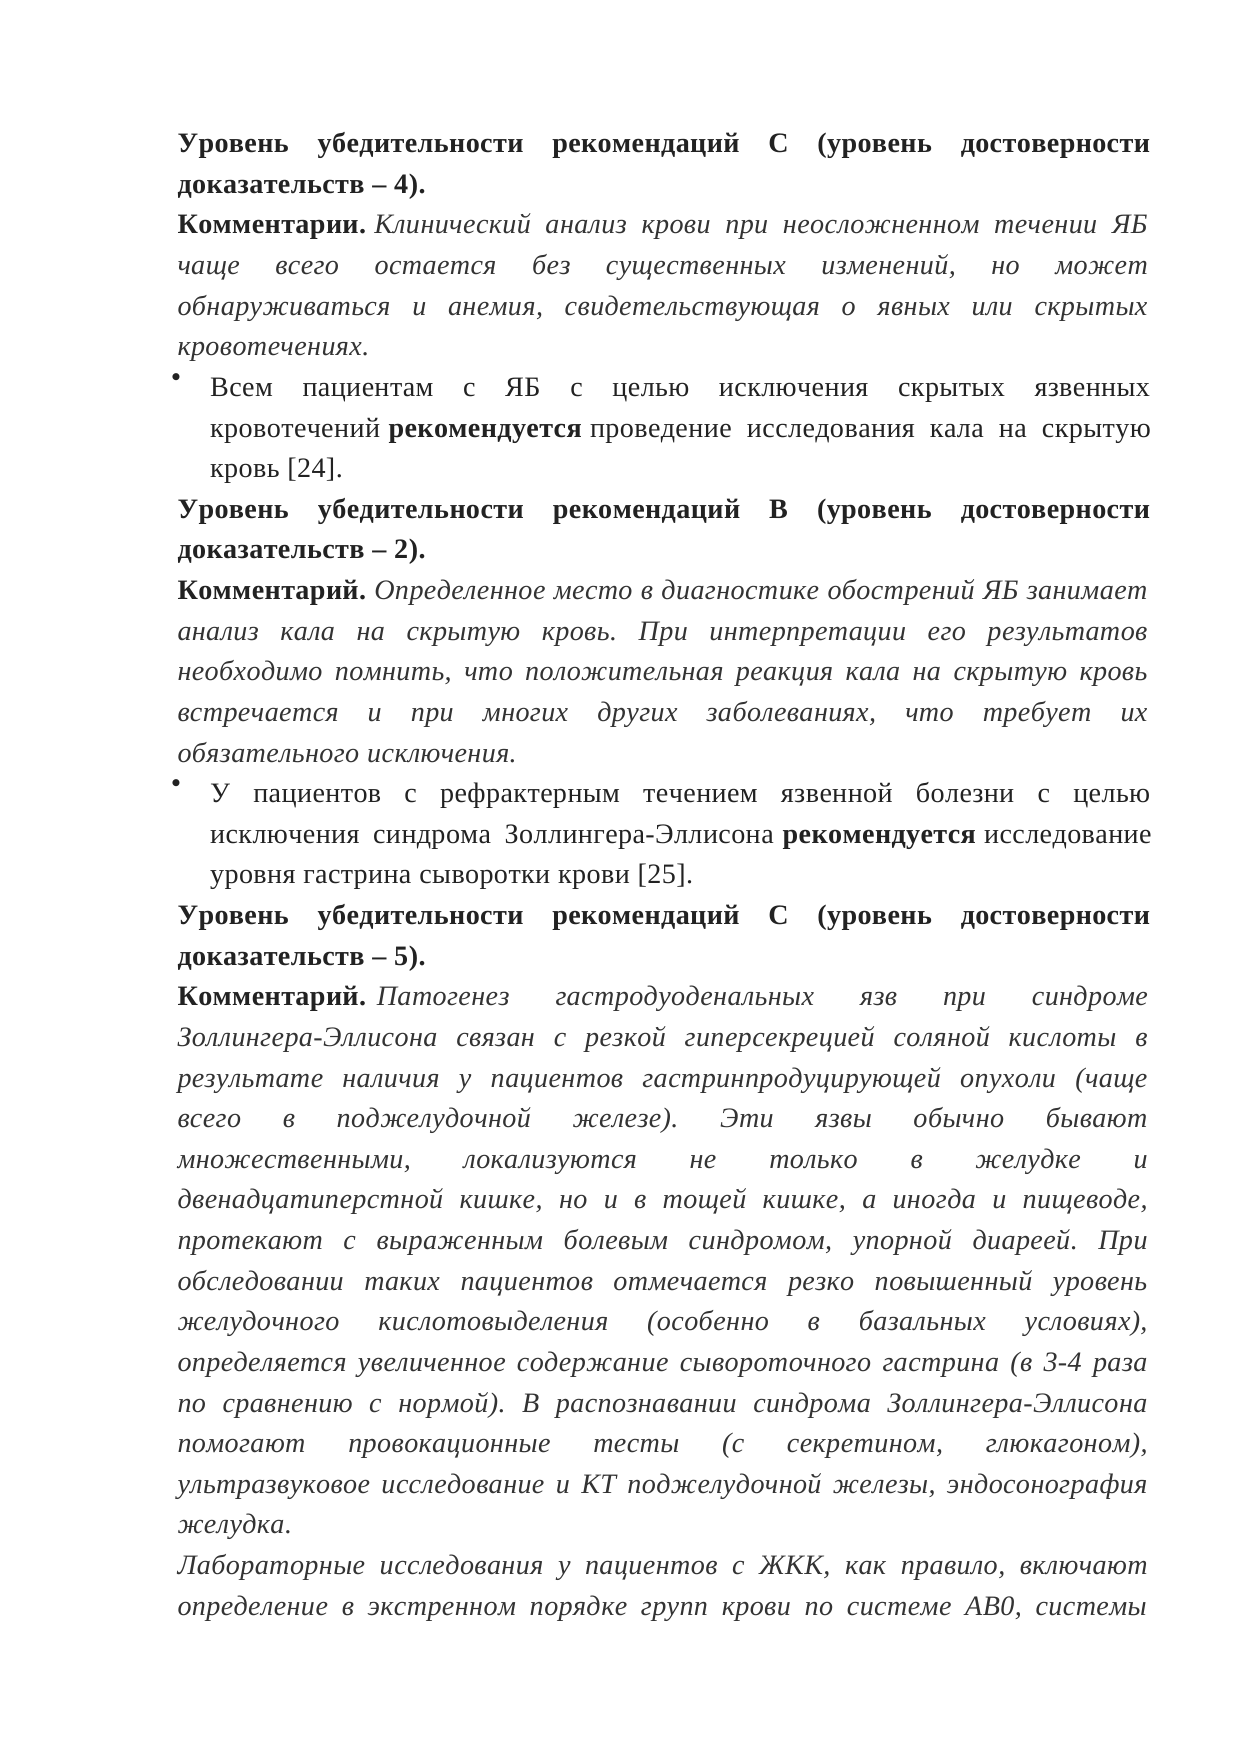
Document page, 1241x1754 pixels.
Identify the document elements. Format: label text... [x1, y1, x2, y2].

text Комментарии. Клинический анализ крови при неосложненном течении ЯБ чаще всего остается без существенных изменений, но может обнаруживаться и анемия, свидетельствующая о явных или скрытых кровотечениях. [177, 199, 1152, 362]
text Уровень убедительности рекомендаций В (уровень достоверности доказательств – 2). [177, 484, 1152, 565]
text Уровень убедительности рекомендаций С (уровень достоверности доказательств – 5). [177, 890, 1152, 971]
text Уровень убедительности рекомендаций С (уровень достоверности доказательств – 4). [177, 118, 1152, 199]
list У пациентов с рефрактерным течением язвенной болезни c целью исключения синдрома Золлингера-Эллисона рекомендуется исследование уровня гастрина сыворотки крови [25]. [172, 768, 1152, 890]
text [177, 1540, 1152, 1621]
text Комментарий. Патогенез гастродуоденальных язв при синдроме Золлингера-Эллисона связан с резкой гиперсекрецией соляной кислоты в результате наличия у пациентов гастринпродуцирующей опухоли (чаще всего в поджелудочной железе). Эти язвы обычно бывают множественными, локализуются не только в желудке и двенадцатиперстной кишке, но и в тощей кишке, а иногда и пищеводе, протекают с выраженным болевым синдромом, упорной диареей. При обследовании таких пациентов отмечается резко повышенный уровень желудочного кислотовыделения (особенно в базальных условиях), определяется увеличенное содержание сывороточного гастрина (в 3-4 раза по сравнению с нормой). В распознавании синдрома Золлингера-Эллисона помогают провокационные тесты (с секретином, глюкагоном), ультразвуковое исследование и КТ поджелудочной железы, эндосонография желудка. [177, 971, 1152, 1540]
list Всем пациентам с ЯБ с целью исключения скрытых язвенных кровотечений рекомендуется проведение исследования кала на скрытую кровь [24]. [172, 362, 1152, 484]
text Комментарий. Определенное место в диагностике обострений ЯБ занимает анализ кала на скрытую кровь. При интерпретации его результатов необходимо помнить, что положительная реакция кала на скрытую кровь встречается и при многих других заболеваниях, что требует их обязательного исключения. [177, 565, 1152, 768]
